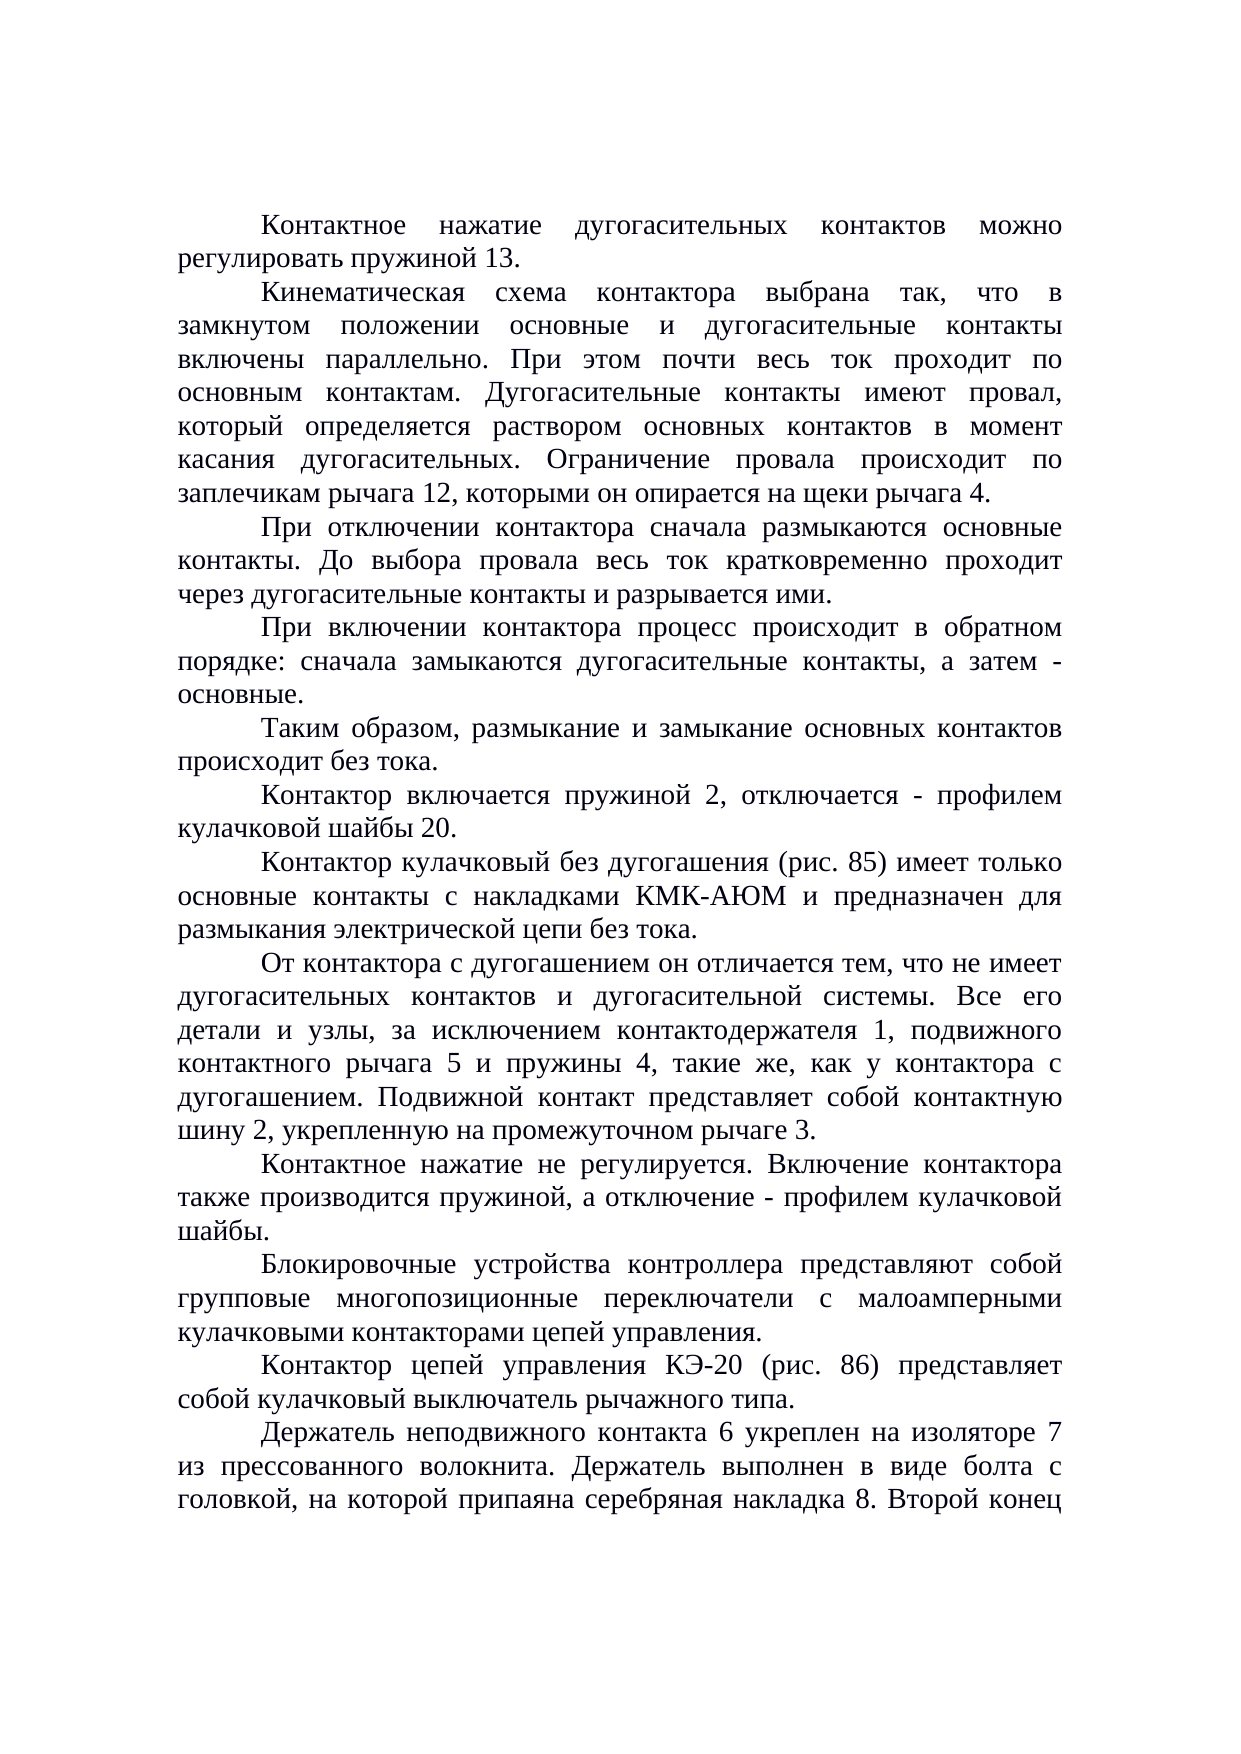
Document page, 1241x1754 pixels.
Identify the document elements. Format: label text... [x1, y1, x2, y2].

text Контактор кулачковый без дугогашения (рис. 85) имеет только основные контакты с накладками КМК-АЮМ и предназначен для размыкания электрической цепи без тока. [177, 844, 1063, 945]
text Контактное нажатие дугогасительных контактов можно регулировать пружиной 13. [177, 207, 1063, 274]
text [177, 1414, 1063, 1515]
text Кинематическая схема контактора выбрана так, что в замкнутом положении основные и дугогасительные контакты включены параллельно. При этом почти весь ток проходит по основным контактам. Дугогасительные контакты имеют провал, который определяется раствором основных контактов в момент касания дугогасительных. Ограничение провала происходит по заплечикам рычага 12, которыми он опирается на щеки рычага 4. [177, 274, 1063, 509]
text При включении контактора процесс происходит в обратном порядке: сначала замыкаются дугогасительные контакты, а затем - основные. [177, 609, 1063, 710]
text Контактор включается пружиной 2, отключается - профилем кулачковой шайбы 20. [177, 777, 1063, 844]
text Блокировочные устройства контроллера представляют собой групповые многопозиционные переключатели с малоамперными кулачковыми контакторами цепей управления. [177, 1247, 1063, 1347]
text При отключении контактора сначала размыкаются основные контакты. До выбора провала весь ток кратковременно проходит через дугогасительные контакты и разрывается ими. [177, 509, 1063, 609]
text Таким образом, размыкание и замыкание основных контактов происходит без тока. [177, 710, 1063, 777]
text Контактор цепей управления КЭ-20 (рис. 86) представляет собой кулачковый выключатель рычажного типа. [177, 1347, 1063, 1414]
text Контактное нажатие не регулируется. Включение контактора также производится пружиной, а отключение - профилем кулачковой шайбы. [177, 1146, 1063, 1247]
text От контактора с дугогашением он отличается тем, что не имеет дугогасительных контактов и дугогасительной системы. Все его детали и узлы, за исключением контактодержателя 1, подвижного контактного рычага 5 и пружины 4, такие же, как у контактора с дугогашением. Подвижной контакт представляет собой контактную шину 2, укрепленную на промежуточном рычаге 3. [177, 945, 1063, 1146]
